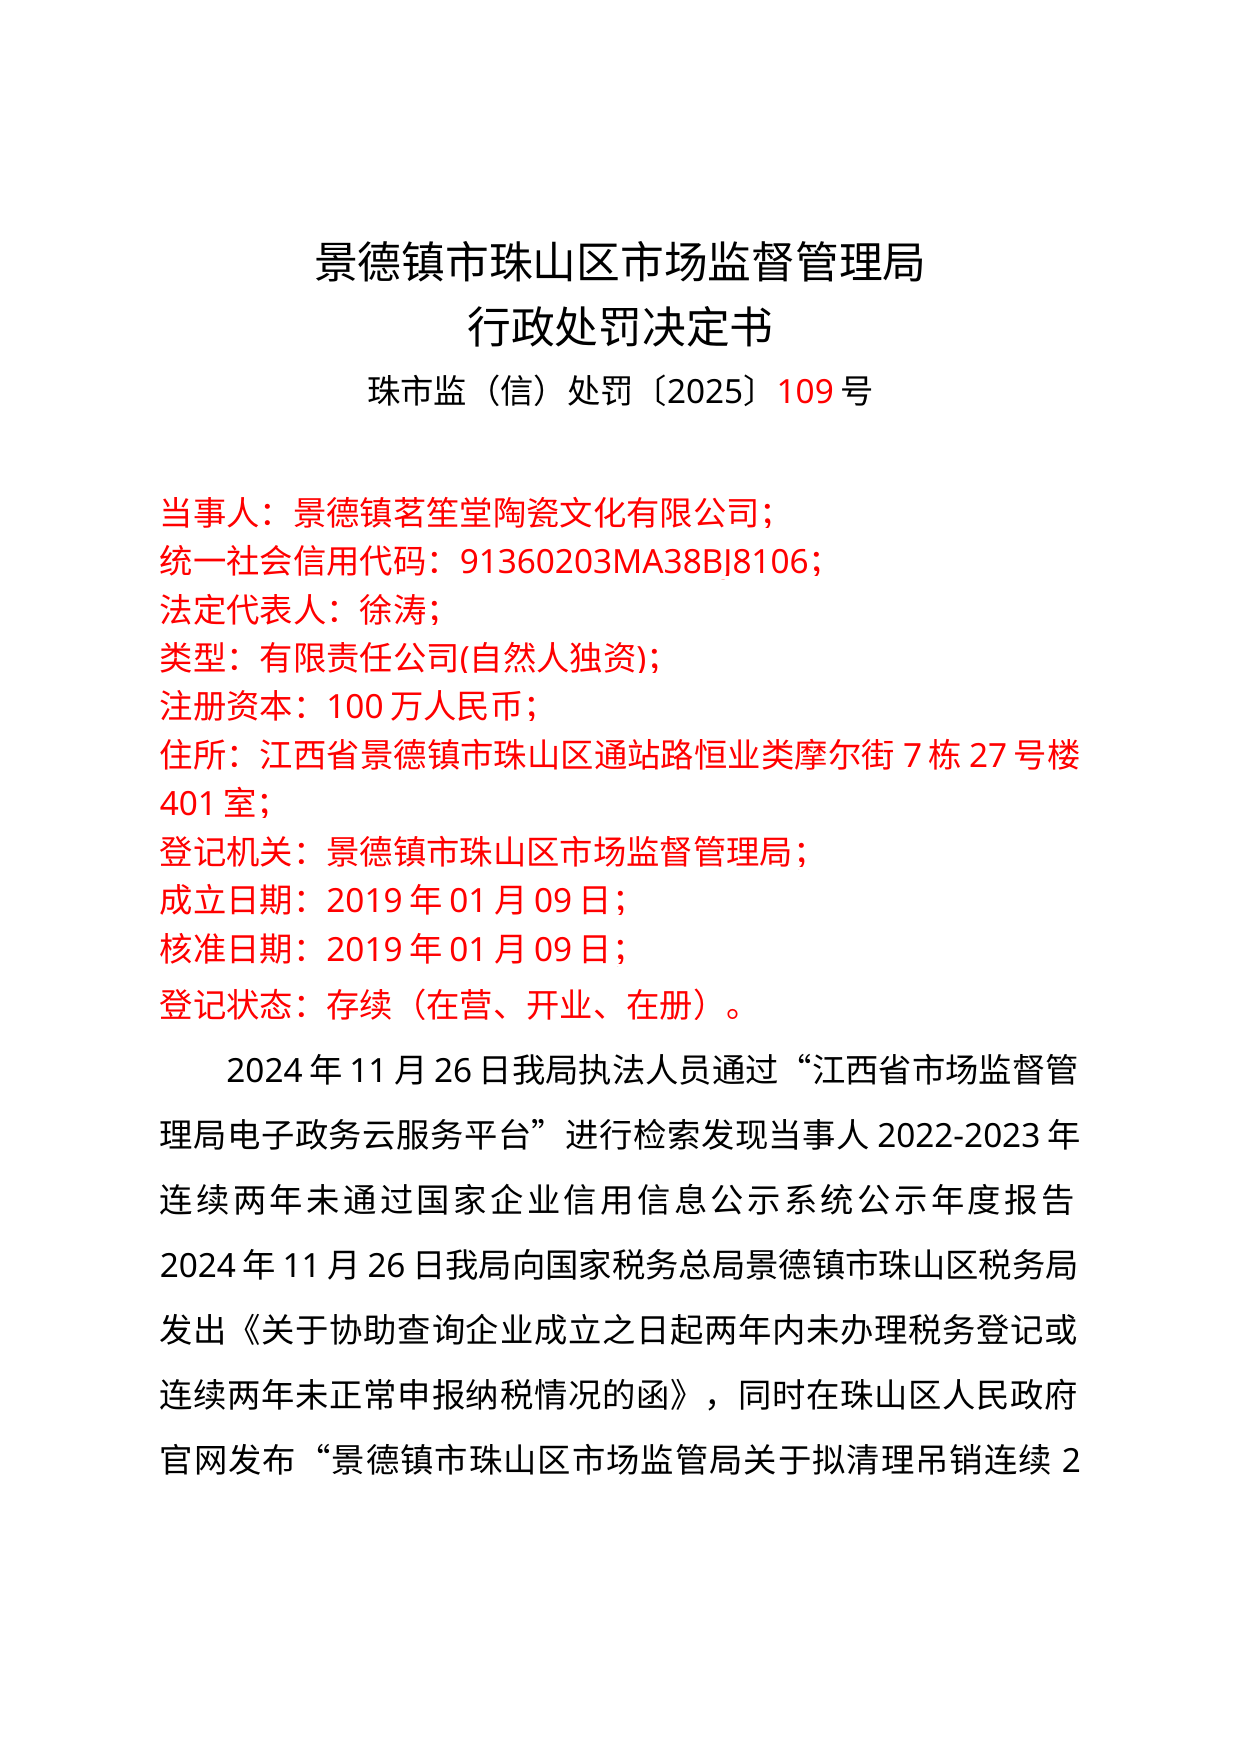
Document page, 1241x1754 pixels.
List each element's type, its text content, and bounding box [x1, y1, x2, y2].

text 住所：江西省景德镇市珠山区通站路恒业类摩尔街7栋27号楼401室； [159, 729, 1081, 826]
text 统一社会信用代码：91360203MA38BJ8106； [159, 535, 1081, 584]
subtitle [159, 1036, 1081, 1491]
subtitle 行政处罚决定书 [159, 292, 1081, 357]
text 类型：有限责任公司(自然人独资)； [159, 632, 1081, 680]
text 注册资本：100万人民币； [159, 680, 1081, 729]
text 法定代表人：徐涛； [159, 584, 1081, 632]
text 珠市监（信）处罚〔2025〕109号 [159, 357, 1081, 422]
text 成立日期：2019年01月09日； [159, 874, 1081, 922]
text 核准日期：2019年01月09日； [159, 922, 1081, 971]
text 登记机关：景德镇市珠山区市场监督管理局； [159, 826, 1081, 874]
text 当事人：景德镇茗笙堂陶瓷文化有限公司； [159, 487, 1081, 535]
text 登记状态：存续（在营、开业、在册）。 [159, 971, 1081, 1036]
subtitle 景德镇市珠山区市场监督管理局 [159, 227, 1081, 292]
